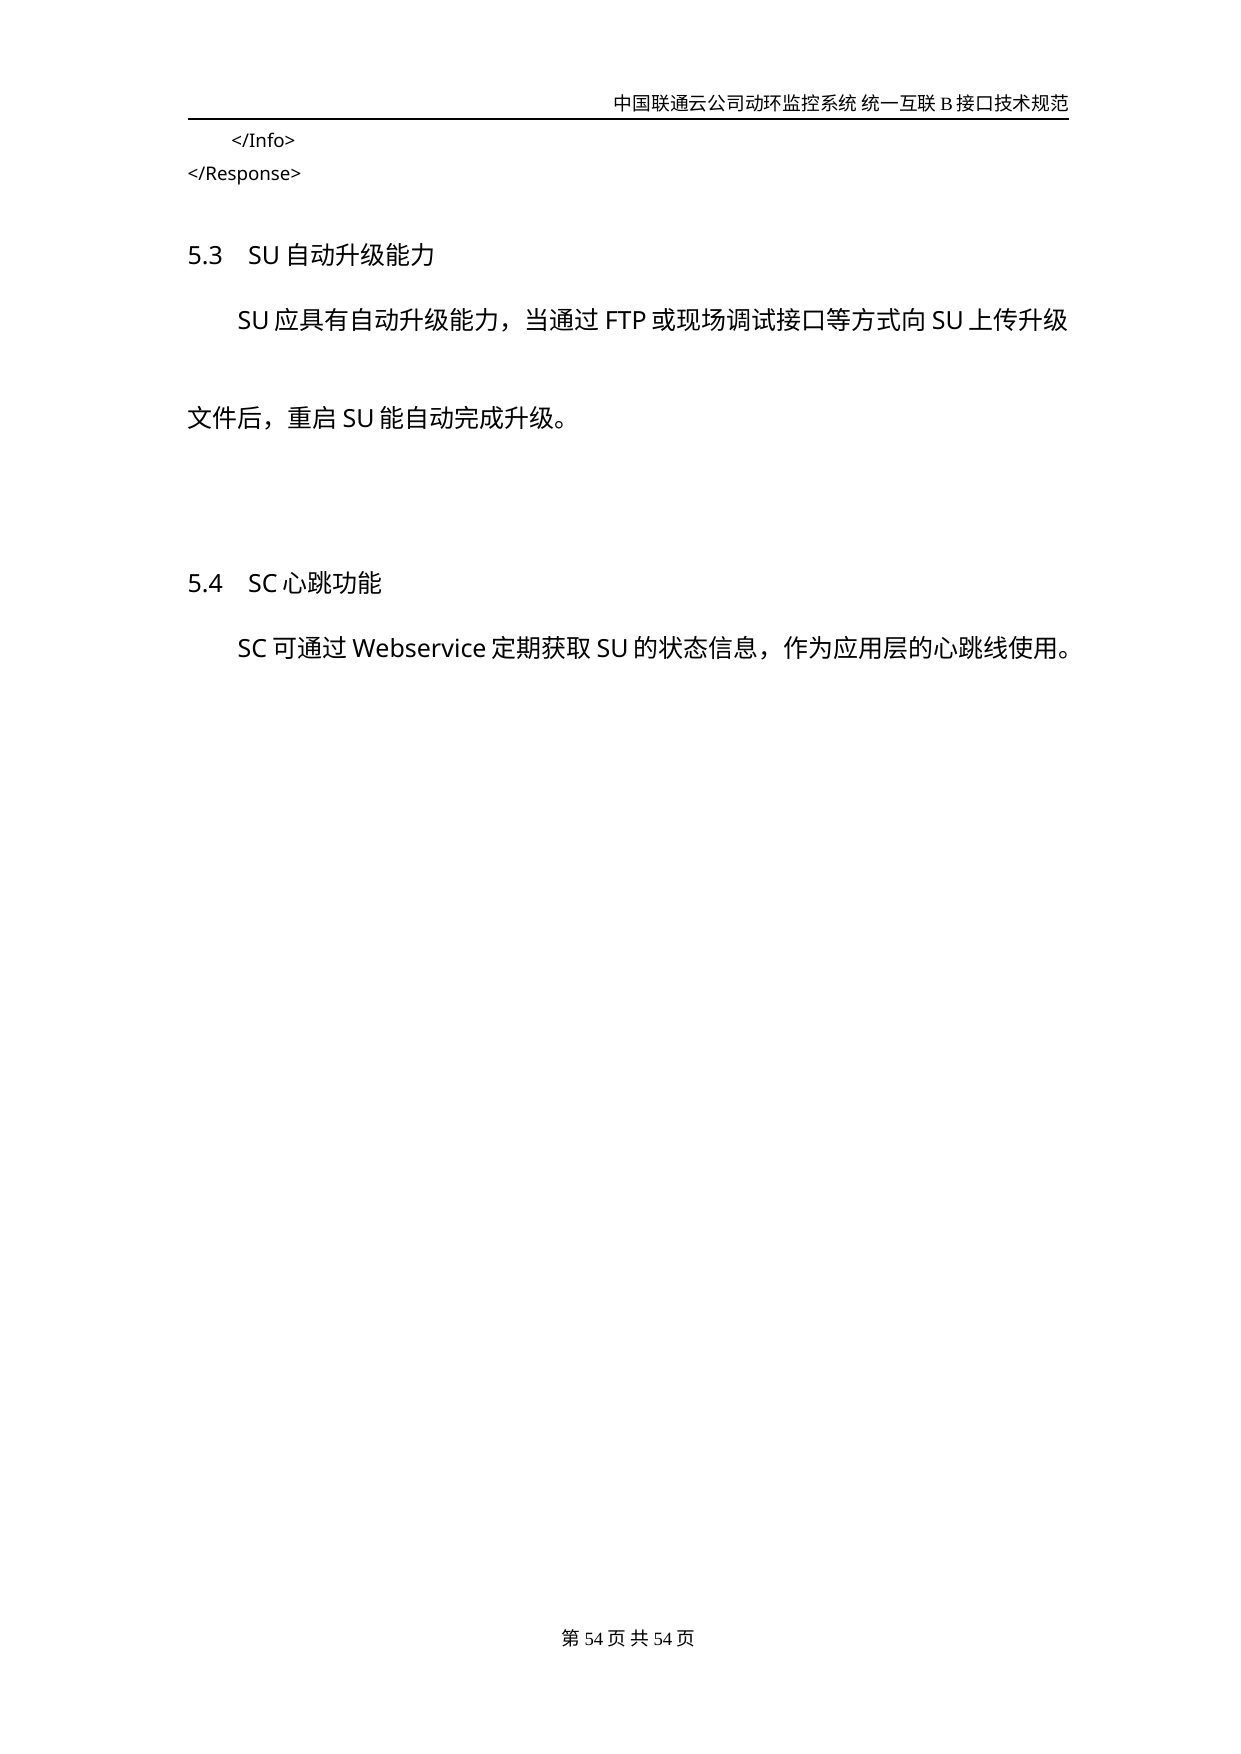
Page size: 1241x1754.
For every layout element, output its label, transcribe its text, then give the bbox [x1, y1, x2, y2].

text SC心跳功能 [187, 549, 1069, 614]
text SU自动升级能力 [187, 221, 1069, 286]
text </Response> [187, 156, 1069, 189]
text SC可通过Webservice定期获取SU的状态信息，作为应用层的心跳线使用。 [187, 614, 1069, 679]
text </Info> [187, 124, 1069, 156]
text SU应具有自动升级能力，当通过FTP或现场调试接口等方式向SU上传升级文件后，重启SU能自动完成升级。 [187, 286, 1069, 449]
